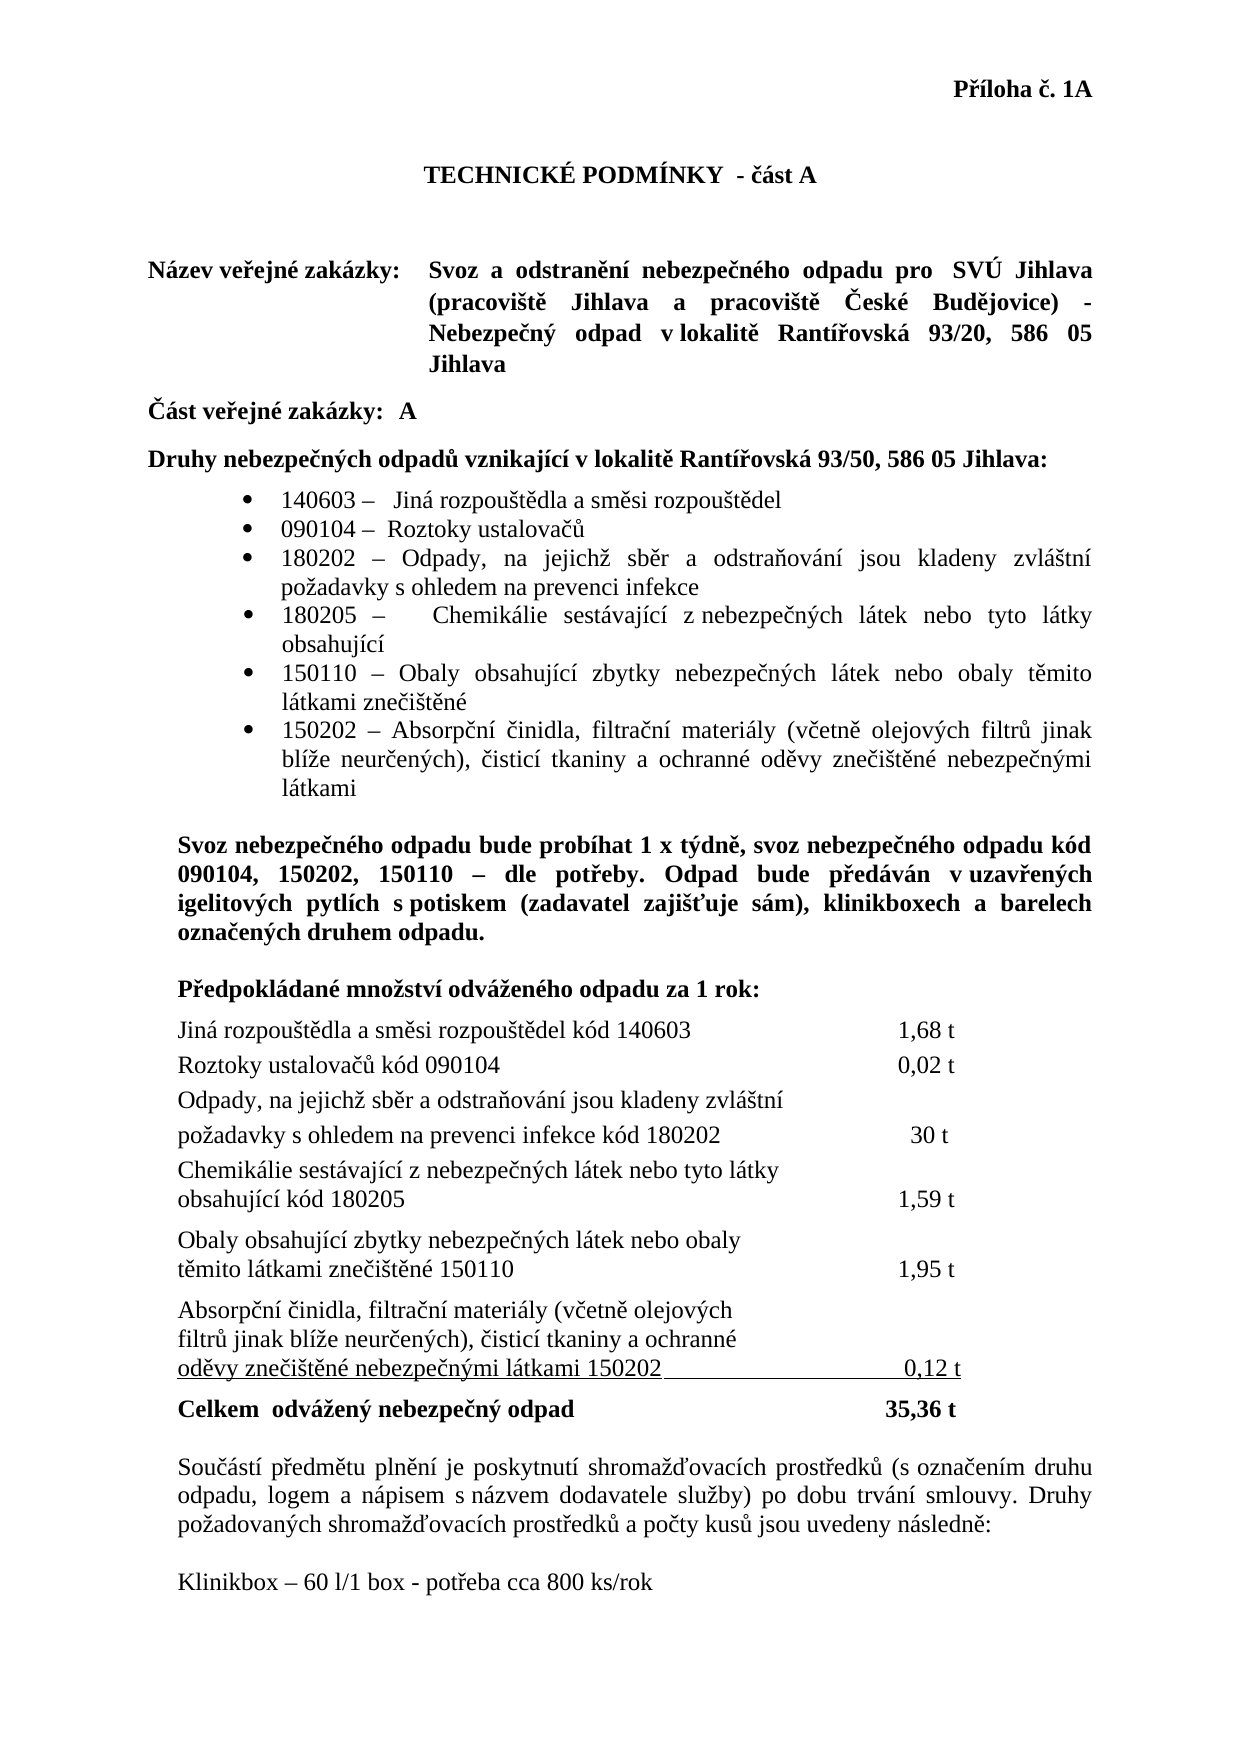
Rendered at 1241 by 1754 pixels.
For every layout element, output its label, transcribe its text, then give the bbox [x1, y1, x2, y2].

text Název veřejné zakázky: Svoz a odstranění nebezpečného odpadu pro SVÚ Jihlava (pracoviště Jihlava a pracoviště České Budějovice) - Nebezpečný odpad v lokalitě Rantířovská 93/20, 586 05 Jihlava [148, 256, 1093, 377]
list 090104 – Roztoky ustalovačů [243, 514, 1093, 543]
text těmito látkami znečištěné 150110 1,95 t [177, 1254, 1093, 1283]
text Předpokládané množství odváženého odpadu za 1 rok: [177, 974, 1093, 1003]
text Svoz nebezpečného odpadu bude probíhat 1 x týdně, svoz nebezpečného odpadu kód 090104, 150202, 150110 – dle potřeby. Odpad bude předáván v uzavřených igelitových pytlích s potiskem (zadavatel zajišťuje sám), klinikboxech a barelech označených druhem odpadu. [177, 830, 1093, 945]
text filtrů jinak blíže neurčených), čisticí tkaniny a ochranné [177, 1324, 1093, 1353]
text TECHNICKÉ PODMÍNKY - část A [148, 160, 1093, 189]
text Celkem odvážený nebezpečný odpad 35,36 t [148, 1394, 1093, 1423]
text Absorpční činidla, filtrační materiály (včetně olejových [177, 1295, 1093, 1324]
text Součástí předmětu plnění je poskytnutí shromažďovacích prostředků (s označením druhu odpadu, logem a nápisem s názvem dodavatele služby) po dobu trvání smlouvy. Druhy požadovaných shromažďovacích prostředků a počty kusů jsou uvedeny následně: [177, 1452, 1093, 1538]
text oděvy znečištěné nebezpečnými látkami 150202 0,12 t [177, 1353, 1093, 1382]
text Odpady, na jejichž sběr a odstraňování jsou kladeny zvláštní [177, 1085, 1093, 1114]
text Obaly obsahující zbytky nebezpečných látek nebo obaly [177, 1225, 1093, 1254]
text požadavky s ohledem na prevenci infekce kód 180202 30 t [177, 1120, 1093, 1149]
list 180205 – Chemikálie sestávající z nebezpečných látek nebo tyto látky obsahující [244, 600, 1093, 658]
text Chemikálie sestávající z nebezpečných látek nebo tyto látky [177, 1155, 1093, 1184]
text Druhy nebezpečných odpadů vznikající v lokalitě Rantířovská 93/50, 586 05 Jihlava: [148, 444, 1093, 473]
text Klinikbox – 60 l/1 box - potřeba cca 800 ks/rok [177, 1567, 1093, 1595]
list 140603 – Jiná rozpouštědla a směsi rozpouštědel [243, 485, 1093, 514]
text Část veřejné zakázky: A [148, 396, 1093, 425]
text obsahující kód 180205 1,59 t [177, 1184, 1093, 1213]
list 180202 – Odpady, na jejichž sběr a odstraňování jsou kladeny zvláštní požadavky s ohledem na prevenci infekce [243, 543, 1093, 600]
text Roztoky ustalovačů kód 090104 0,02 t [177, 1050, 1093, 1079]
list 150110 – Obaly obsahující zbytky nebezpečných látek nebo obaly těmito látkami znečištěné [244, 658, 1093, 715]
text Jiná rozpouštědla a směsi rozpouštědel kód 140603 1,68 t [177, 1015, 1093, 1044]
text Příloha č. 1A [148, 74, 1093, 103]
list 150202 – Absorpční činidla, filtrační materiály (včetně olejových filtrů jinak blíže neurčených), čisticí tkaniny a ochranné oděvy znečištěné nebezpečnými látkami [244, 715, 1093, 802]
